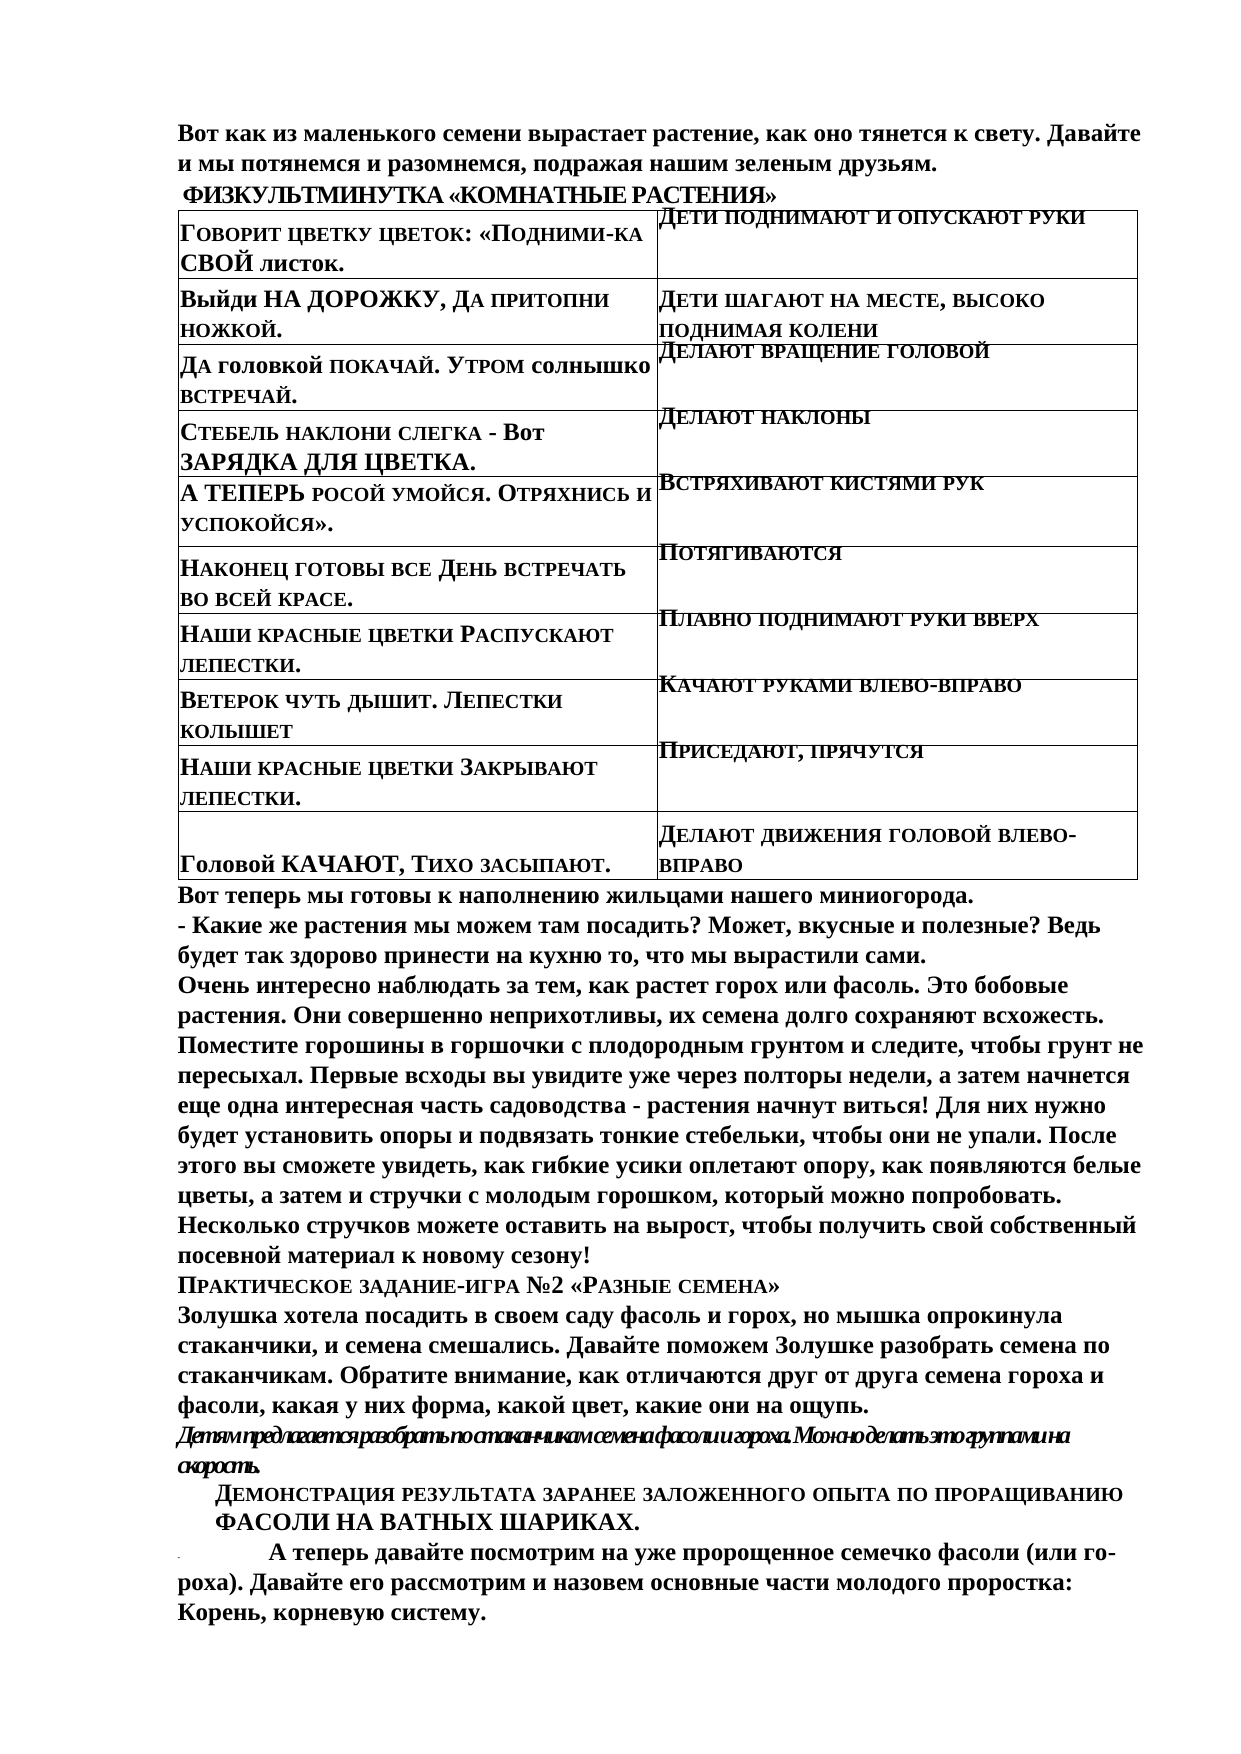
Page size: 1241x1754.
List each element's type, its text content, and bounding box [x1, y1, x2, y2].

table_cell Потягиваются [658, 547, 1137, 612]
table_header Говорит цветку цветок: «Подними-ка СВОЙ листок. [179, 211, 657, 277]
table_cell Делают движения головой влево- вправо [658, 812, 1137, 878]
table_cell Приседают, прячутся [658, 746, 1137, 811]
text Очень интересно наблюдать за тем, как растет горох или фасоль. Это бобовые растения. Они совершенно неприхотливы, их семена долго сохраняют всхожесть. Поместите горошины в горшочки с плодородным грунтом и следите, чтобы грунт не пересыхал. Первые всходы вы увидите уже через полторы недели, а затем начнется еще одна интересная часть садоводства - растения начнут виться! Для них нужно будет установить опоры и подвязать тонкие стебельки, чтобы они не упали. После этого вы сможете увидеть, как гибкие усики оплетают опору, как появляются белые цветы, а затем и стручки с молодым горошком, который можно попробовать. Несколько стручков можете оставить на вырост, чтобы получить свой собственный посевной материал к новому сезону! [177, 969, 1152, 1269]
table_cell Наконец готовы все День встречать во всей красе. [179, 547, 657, 612]
text Практическое задание-игра №2 «Разные семена» [177, 1269, 1152, 1299]
text Вот теперь мы готовы к наполнению жильцами нашего миниогорода. [177, 879, 1152, 909]
text Детям предлагается разобрать по стаканчикам семена фасоли и гороха. Можно делать это группами на скорость. [177, 1419, 1152, 1479]
text Вот как из маленького семени вырастает растение, как оно тянется к свету. Давайте и мы потянемся и разомнемся, подражая нашим зеленым друзьям. [177, 118, 1152, 177]
table_cell Плавно поднимают руки вверх [658, 614, 1137, 678]
table_cell Наши красные цветки Закрывают лепестки. [179, 746, 657, 811]
table_cell Да головкой покачай. Утром солнышко встречай. [179, 345, 657, 410]
table_cell Делают наклоны [658, 411, 1137, 476]
table_cell Ветерок чуть дышит. Лепестки колышет [179, 680, 657, 744]
list А теперь давайте посмотрим на уже пророщенное семечко фасоли (или гороха). Давайте его рассмотрим и назовем основные части молодого проростка: Корень, корневую систему. [177, 1537, 1152, 1627]
table_cell Делают вращение головой [658, 345, 1137, 410]
table_cell Качают руками влево-вправо [658, 680, 1137, 744]
table_cell Дети шагают на месте, высоко поднимая колени [658, 279, 1137, 344]
table_cell А ТЕПЕРЬ росой умойся. Отряхнись и успокойся». [179, 477, 657, 546]
text ФИЗКУЛЬТМИНУТКА «КОМНАТНЫЕ РАСТЕНИЯ» [177, 177, 1152, 210]
text Демонстрация результата заранее заложенного опыта по проращиванию [177, 1479, 1152, 1507]
table_cell Встряхивают кистями рук [658, 477, 1137, 546]
text - Какие же растения мы можем там посадить? Может, вкусные и полезные? Ведь будет так здорово принести на кухню то, что мы вырастили сами. [177, 909, 1152, 969]
text Золушка хотела посадить в своем саду фасоль и горох, но мышка опрокинула стаканчики, и семена смешались. Давайте поможем Золушке разобрать семена по стаканчикам. Обратите внимание, как отличаются друг от друга семена гороха и фасоли, какая у них форма, какой цвет, какие они на ощупь. [177, 1299, 1152, 1419]
table_cell Наши красные цветки Распускают лепестки. [179, 614, 657, 678]
table_cell Головой КАЧАЮТ, Тихо засыпают. [179, 812, 657, 878]
table_cell Стебель наклони слегка - Вот ЗАРЯДКА ДЛЯ ЦВЕТКА. [179, 411, 657, 476]
table_cell Выйди НА ДОРОЖКУ, Да притопни ножкой. [179, 279, 657, 344]
table_header Дети поднимают и опускают руки [658, 211, 1137, 277]
text ФАСОЛИ НА ВАТНЫХ ШАРИКАХ. [177, 1507, 1152, 1537]
